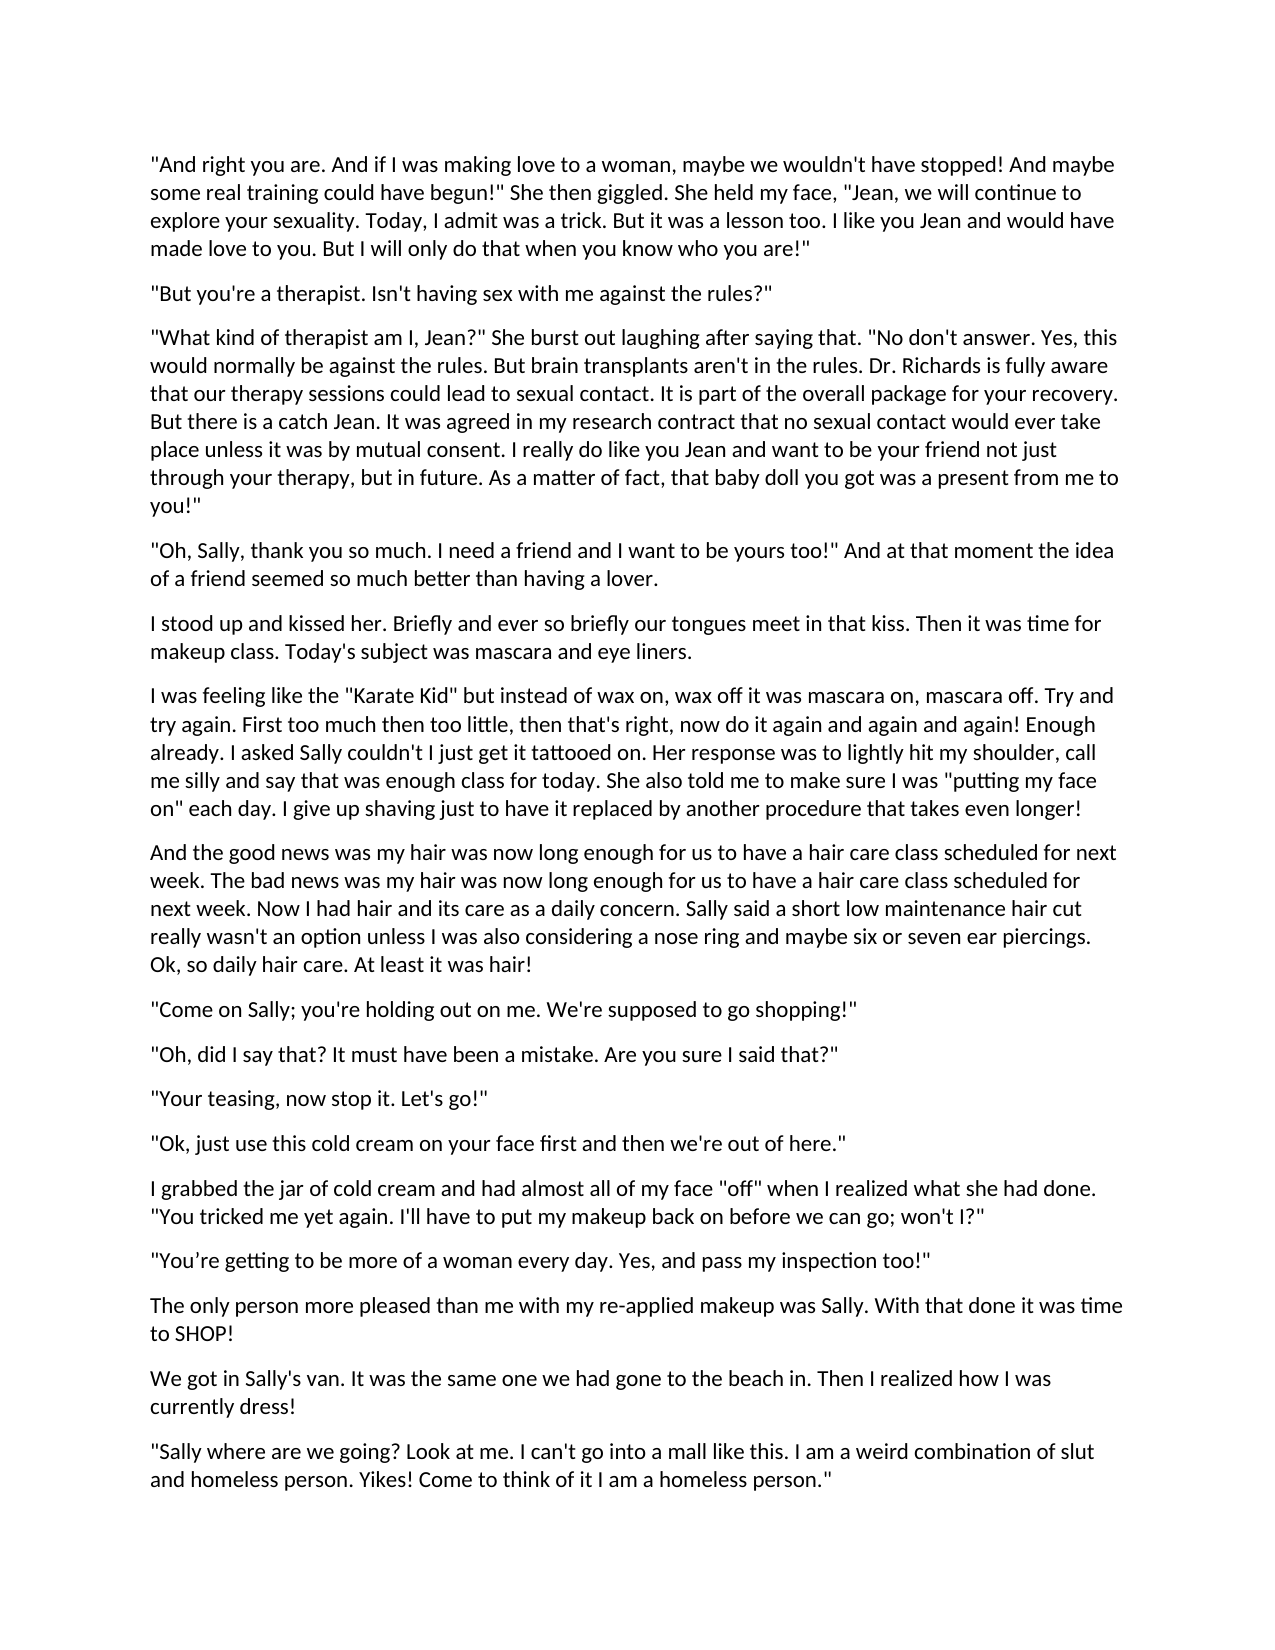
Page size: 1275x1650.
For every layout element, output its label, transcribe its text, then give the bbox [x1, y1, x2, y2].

text "And right you are. And if I was making love to a woman, maybe we wouldn't have stopped! And maybe some real training could have begun!" She then giggled. She held my face, "Jean, we will continue to explore your sexuality. Today, I admit was a trick. But it was a lesson too. I like you Jean and would have made love to you. But I will only do that when you know who you are!" [150, 150, 1125, 262]
text And the good news was my hair was now long enough for us to have a hair care class scheduled for next week. The bad news was my hair was now long enough for us to have a hair care class scheduled for next week. Now I had hair and its care as a daily concern. Sally said a short low maintenance hair cut really wasn't an option unless I was also considering a nose ring and maybe six or seven ear piercings. Ok, so daily hair care. At least it was hair! [150, 838, 1125, 978]
text "Come on Sally; you're holding out on me. We're supposed to go shopping!" [150, 995, 1125, 1023]
text I grabbed the jar of cold cream and had almost all of my face "off" when I realized what she had done. "You tricked me yet again. I'll have to put my makeup back on before we can go; won't I?" [150, 1174, 1125, 1230]
text I stood up and kissed her. Briefly and ever so briefly our tongues meet in that kiss. Then it was time for makeup class. Today's subject was mascara and eye liners. [150, 609, 1125, 665]
text "What kind of therapist am I, Jean?" She burst out laughing after saying that. "No don't answer. Yes, this would normally be against the rules. But brain transplants aren't in the rules. Dr. Richards is fully aware that our therapy sessions could lead to sexual contact. It is part of the overall package for your recovery. But there is a catch Jean. It was agreed in my research contract that no sexual contact would ever take place unless it was by mutual consent. I really do like you Jean and want to be your friend not just through your therapy, but in future. As a matter of fact, that baby doll you got was a present from me to you!" [150, 323, 1125, 519]
text "Sally where are we going? Look at me. I can't go into a mall like this. I am a weird combination of slut and homeless person. Yikes! Come to think of it I am a homeless person." [150, 1437, 1125, 1493]
text "Your teasing, now stop it. Let's go!" [150, 1084, 1125, 1113]
text "Ok, just use this cold cream on your face first and then we're out of here." [150, 1129, 1125, 1157]
text "But you're a therapist. Isn't having sex with me against the rules?" [150, 279, 1125, 307]
text "Oh, did I say that? It must have been a mistake. Are you sure I said that?" [150, 1040, 1125, 1068]
text We got in Sally's van. It was the same one we had gone to the beach in. Then I realized how I was currently dress! [150, 1364, 1125, 1420]
text "Oh, Sally, thank you so much. I need a friend and I want to be yours too!" And at that moment the idea of a friend seemed so much better than having a lover. [150, 536, 1125, 592]
text I was feeling like the "Karate Kid" but instead of wax on, wax off it was mascara on, mascara off. Try and try again. First too much then too little, then that's right, now do it again and again and again! Enough already. I asked Sally couldn't I just get it tattooed on. Her response was to lightly hit my shoulder, call me silly and say that was enough class for today. She also told me to make sure I was "putting my face on" each day. I give up shaving just to have it replaced by another procedure that takes even longer! [150, 682, 1125, 822]
text The only person more pleased than me with my re-applied makeup was Sally. With that done it was time to SHOP! [150, 1291, 1125, 1347]
text "You’re getting to be more of a woman every day. Yes, and pass my inspection too!" [150, 1247, 1125, 1275]
